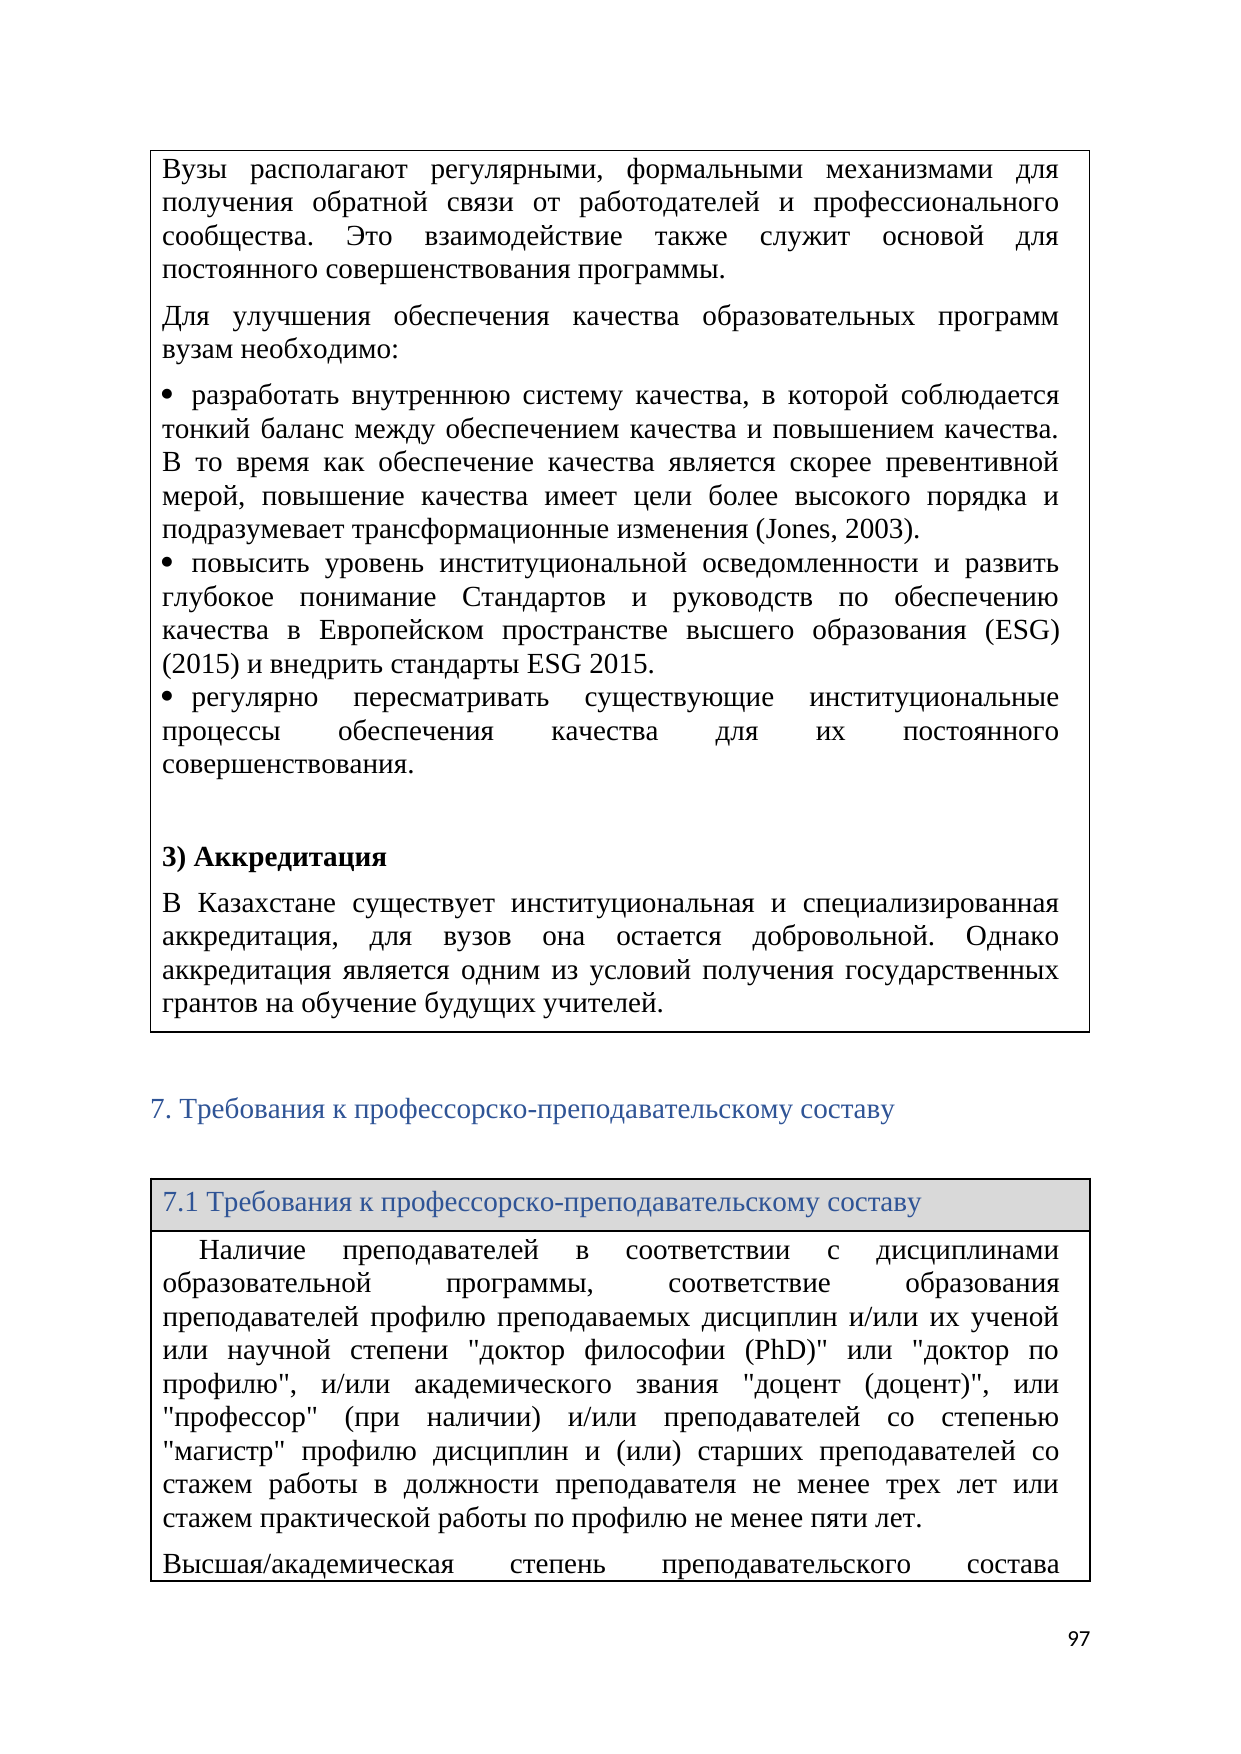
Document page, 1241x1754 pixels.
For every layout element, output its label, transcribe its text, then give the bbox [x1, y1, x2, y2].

table_header 7.1 Требования к профессорско-преподавательскому составу [152, 1180, 1089, 1230]
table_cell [151, 151, 1089, 1031]
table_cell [152, 1232, 1089, 1580]
subtitle 7. Требования к профессорско-преподавательскому составу [150, 1091, 1071, 1124]
